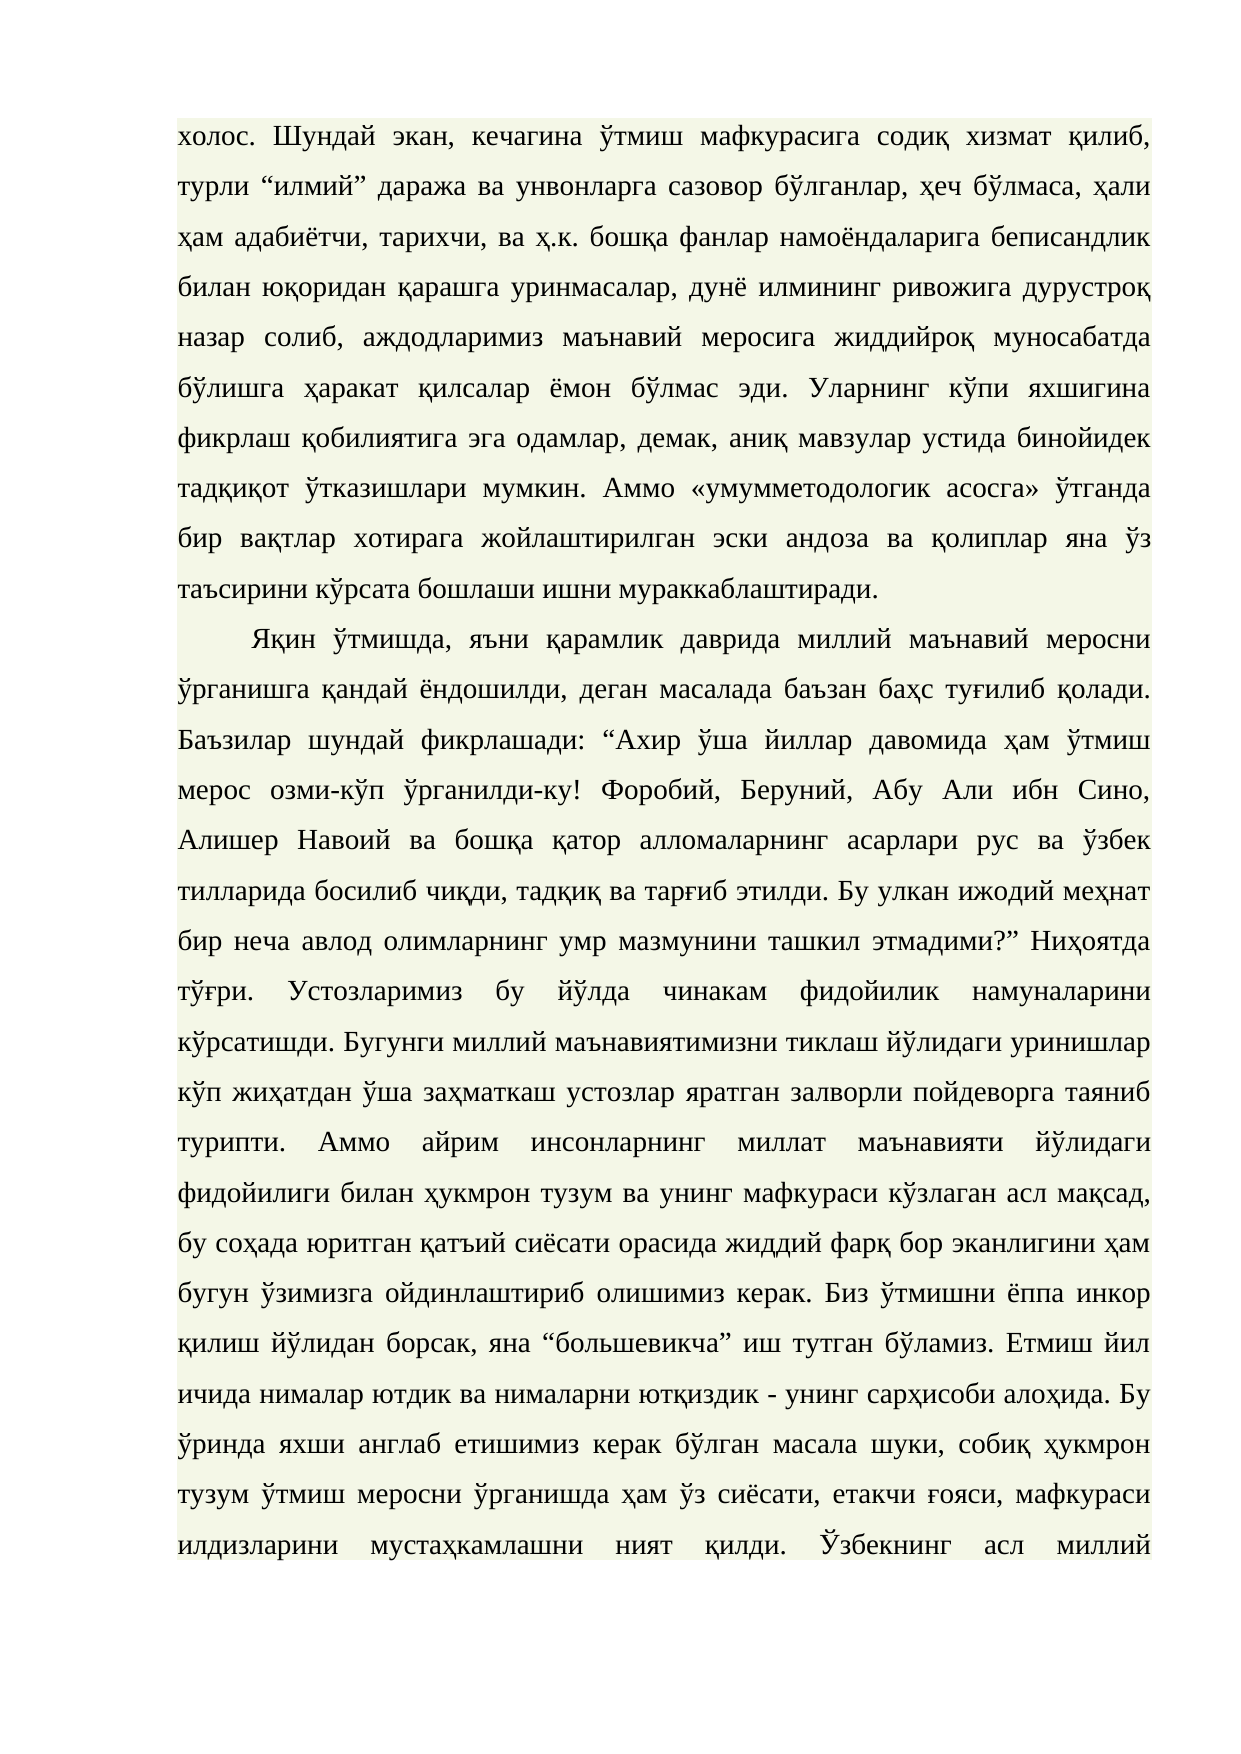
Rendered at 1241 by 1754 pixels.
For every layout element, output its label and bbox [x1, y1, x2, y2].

text [177, 118, 1152, 604]
text [177, 621, 1152, 1560]
